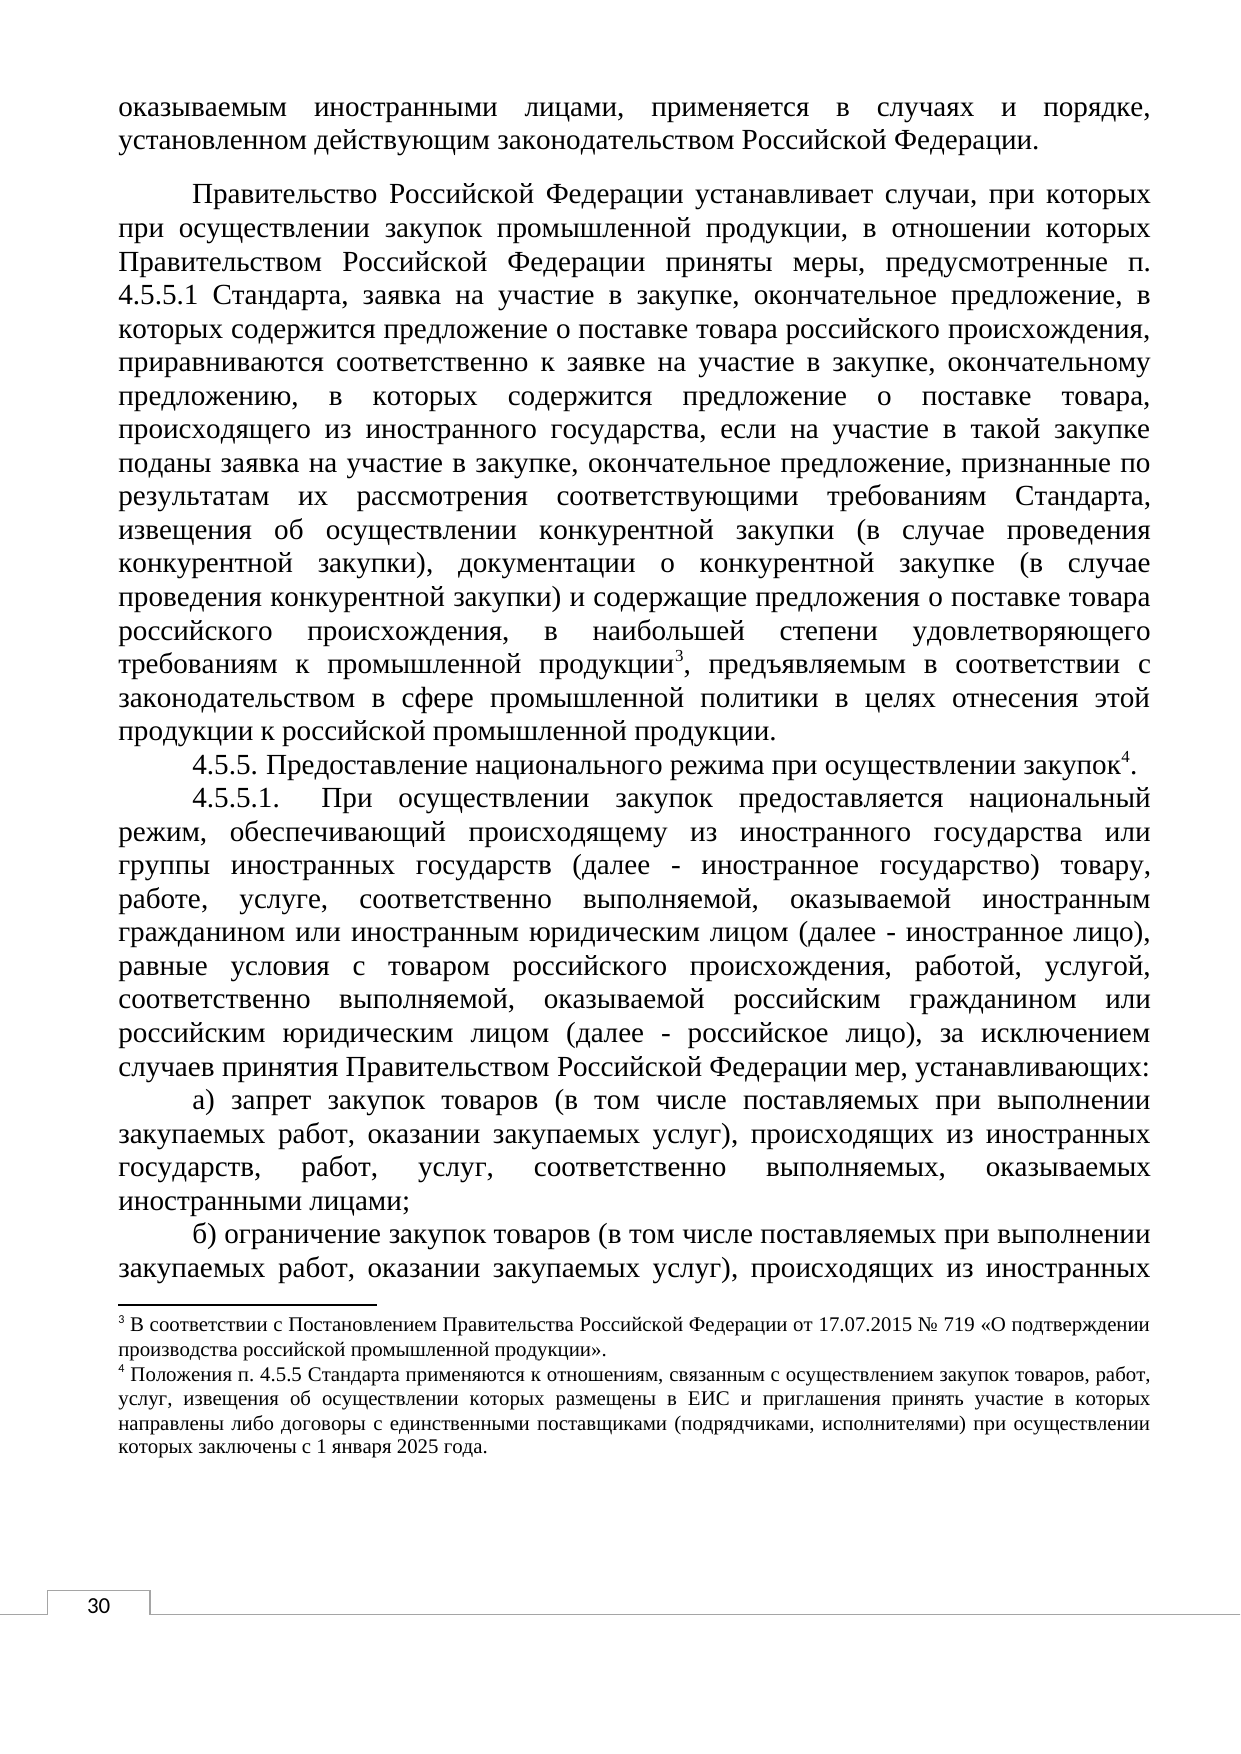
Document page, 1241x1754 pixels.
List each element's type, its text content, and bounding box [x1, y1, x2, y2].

list а) запрет закупок товаров (в том числе поставляемых при выполнении закупаемых работ, оказании закупаемых услуг), происходящих из иностранных государств, работ, услуг, соответственно выполняемых, оказываемых иностранными лицами; [118, 927, 1152, 1061]
list Предоставление национального режима при осуществлении закупок. [118, 592, 1152, 625]
list При осуществлении закупок предоставляется национальный режим, обеспечивающий происходящему из иностранного государства или группы иностранных государств (далее - иностранное государство) товару, работе, услуге, соответственно выполняемой, оказываемой иностранным гражданином или иностранным юридическим лицом (далее - иностранное лицо), равные условия с товаром российского происхождения, работой, услугой, соответственно выполняемой, оказываемой российским гражданином или российским юридическим лицом (далее - российское лицо), за исключением случаев принятия Правительством Российской Федерации мер, устанавливающих: [118, 625, 1152, 927]
list б) ограничение закупок товаров (в том числе поставляемых при выполнении закупаемых работ, оказании закупаемых услуг), происходящих из иностранных государств, работ, услуг, соответственно выполняемых, оказываемых иностранными лицами, в том числе минимальную обязательную долю закупок товаров российского происхождения; [118, 1061, 1152, 1229]
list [118, 89, 1152, 592]
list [118, 1229, 1152, 1296]
